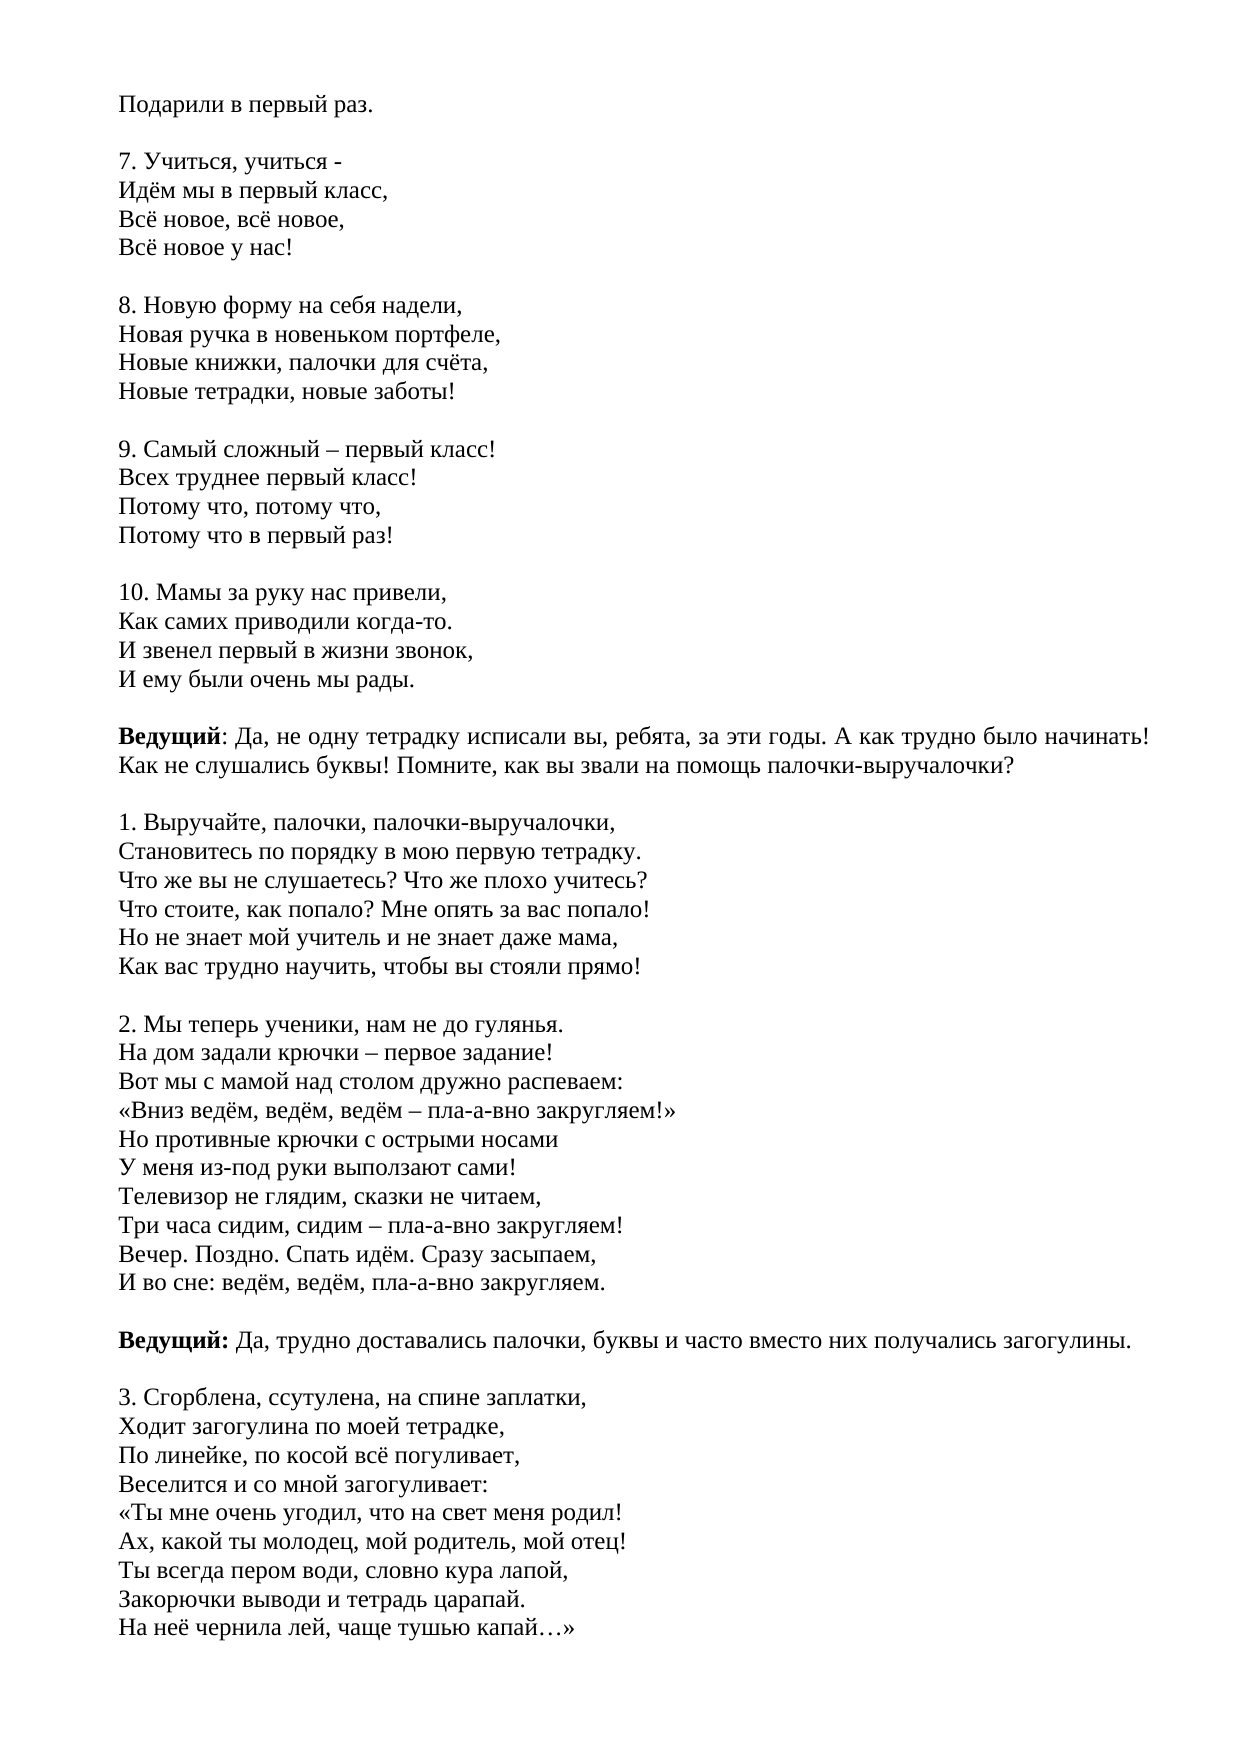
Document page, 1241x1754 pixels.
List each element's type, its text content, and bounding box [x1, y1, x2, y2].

text И ему были очень мы рады. [118, 664, 1152, 692]
text Ах, какой ты молодец, мой родитель, мой отец! [118, 1526, 1152, 1555]
text Ты всегда пером води, словно кура лапой, [118, 1555, 1152, 1584]
text Всех труднее первый класс! [118, 462, 1152, 491]
text Становитесь по порядку в мою первую тетрадку. [118, 836, 1152, 865]
text Новая ручка в новеньком портфеле, [118, 319, 1152, 347]
text Ходит загогулина по моей тетрадке, [118, 1411, 1152, 1440]
text 7. Учиться, учиться - [118, 146, 1152, 175]
text Что же вы не слушаетесь? Что же плохо учитесь? [118, 865, 1152, 894]
text Веселится и со мной загогуливает: [118, 1469, 1152, 1497]
text Что стоите, как попало? Мне опять за вас попало! [118, 894, 1152, 922]
text На дом задали крючки – первое задание! [118, 1037, 1152, 1066]
text 9. Самый сложный – первый класс! [118, 434, 1152, 462]
text Телевизор не глядим, сказки не читаем, [118, 1181, 1152, 1210]
text Новые книжки, палочки для счёта, [118, 347, 1152, 376]
text Ведущий: Да, не одну тетрадку исписали вы, ребята, за эти годы. А как трудно было начинать! Как не слушались буквы! Помните, как вы звали на помощь палочки-выручалочки? [118, 721, 1152, 779]
text Потому что, потому что, [118, 491, 1152, 520]
text «Вниз ведём, ведём, ведём – пла-а-вно закругляем!» [118, 1095, 1152, 1124]
text Вот мы с мамой над столом дружно распеваем: [118, 1066, 1152, 1095]
text Новые тетрадки, новые заботы! [118, 376, 1152, 405]
text Всё новое у нас! [118, 232, 1152, 261]
text 3. Сгорблена, ссутулена, на спине заплатки, [118, 1382, 1152, 1411]
text Ведущий: Да, трудно доставались палочки, буквы и часто вместо них получались загогулины. [118, 1325, 1152, 1354]
text Идём мы в первый класс, [118, 175, 1152, 204]
text 2. Мы теперь ученики, нам не до гулянья. [118, 1009, 1152, 1037]
text Три часа сидим, сидим – пла-а-вно закругляем! [118, 1210, 1152, 1239]
text Вечер. Поздно. Спать идём. Сразу засыпаем, [118, 1239, 1152, 1267]
text По линейке, по косой всё погуливает, [118, 1440, 1152, 1469]
text 1. Выручайте, палочки, палочки-выручалочки, [118, 807, 1152, 836]
text Но не знает мой учитель и не знает даже мама, [118, 922, 1152, 951]
text 8. Новую форму на себя надели, [118, 290, 1152, 319]
text Всё новое, всё новое, [118, 204, 1152, 232]
text Но противные крючки с острыми носами [118, 1124, 1152, 1152]
text Потому что в первый раз! [118, 520, 1152, 549]
text Подарили в первый раз. [118, 89, 1152, 117]
text Как вас трудно научить, чтобы вы стояли прямо! [118, 951, 1152, 980]
text Как самих приводили когда-то. [118, 606, 1152, 635]
text 10. Мамы за руку нас привели, [118, 577, 1152, 606]
text И звенел первый в жизни звонок, [118, 635, 1152, 664]
text «Ты мне очень угодил, что на свет меня родил! [118, 1497, 1152, 1526]
text У меня из-под руки выползают сами! [118, 1152, 1152, 1181]
text На неё чернила лей, чаще тушью капай…» [118, 1612, 1152, 1641]
text И во сне: ведём, ведём, пла-а-вно закругляем. [118, 1267, 1152, 1296]
text Закорючки выводи и тетрадь царапай. [118, 1584, 1152, 1612]
